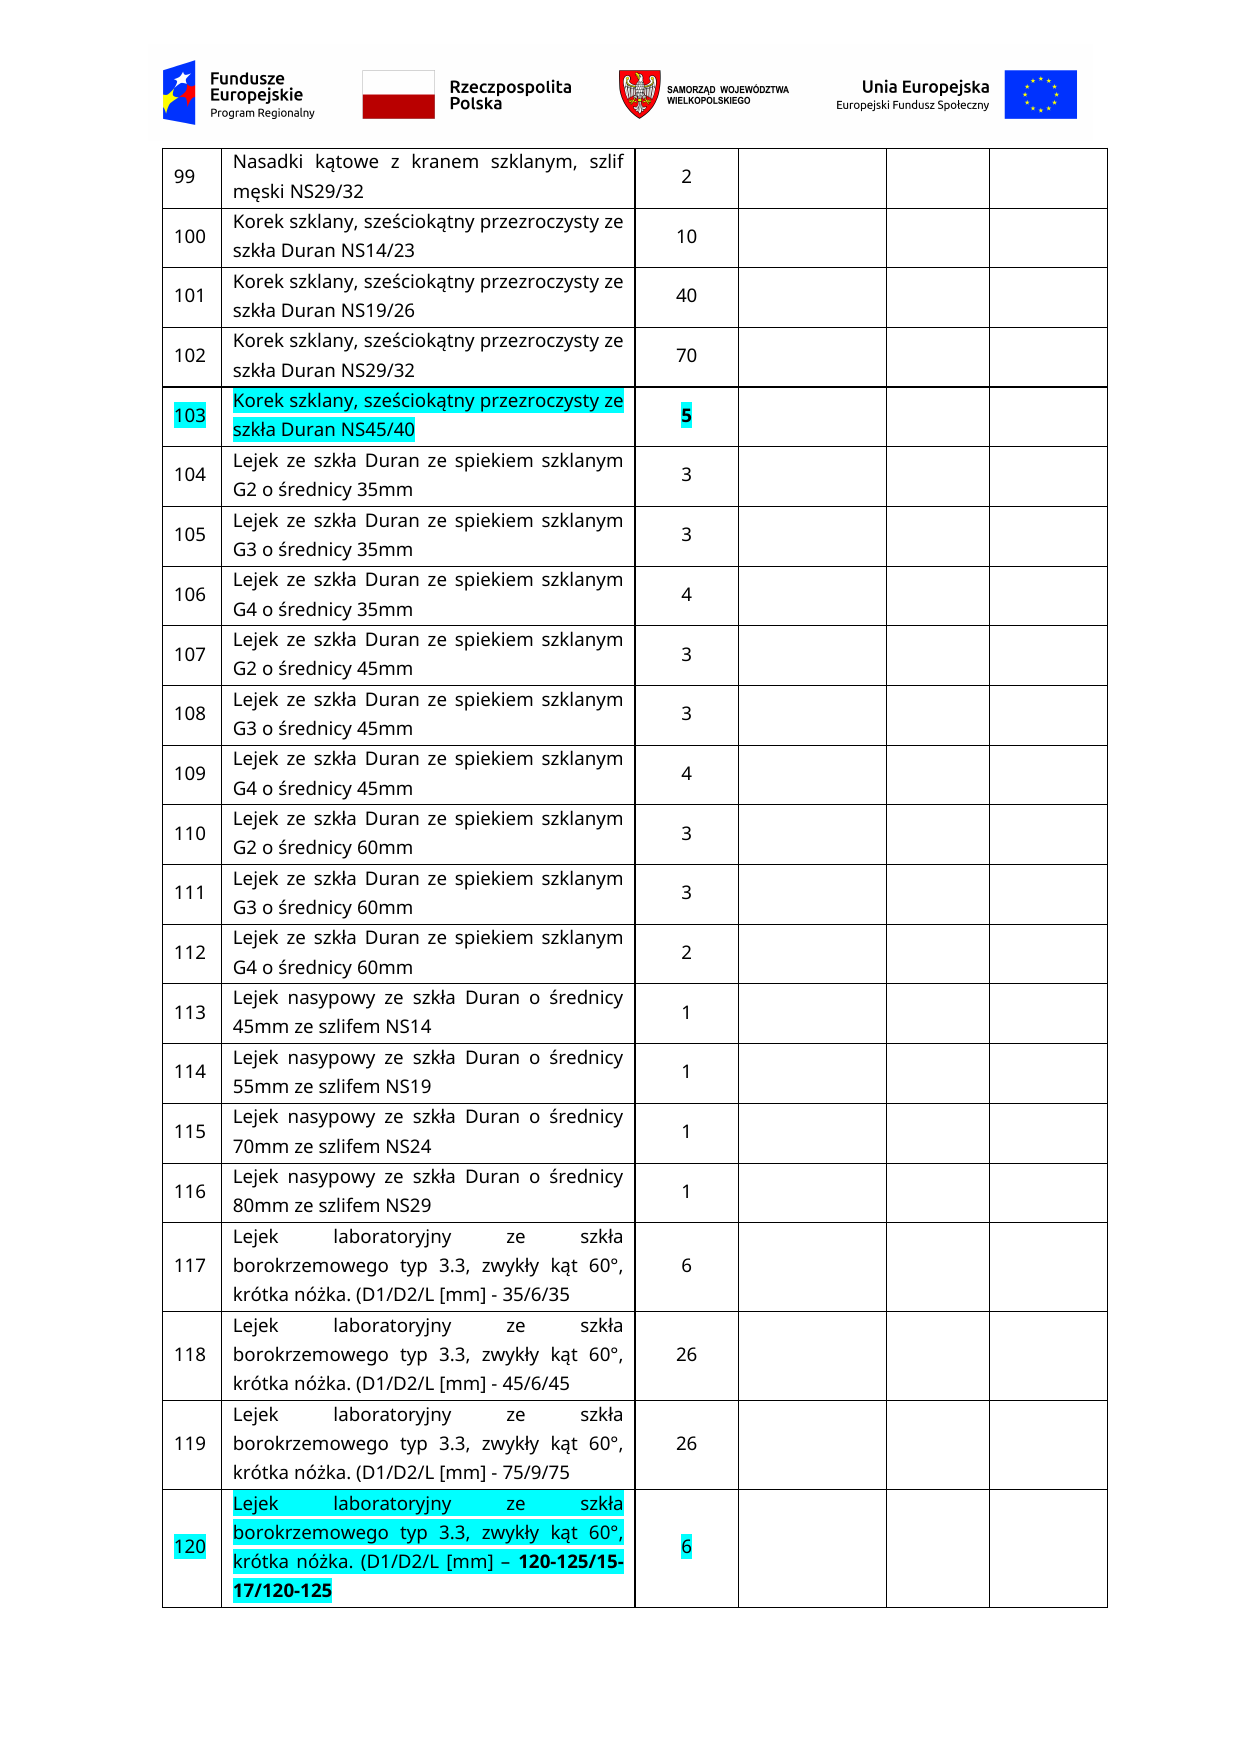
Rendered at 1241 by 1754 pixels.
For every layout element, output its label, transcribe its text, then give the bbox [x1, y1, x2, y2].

table_cell 3 [636, 805, 738, 864]
table_cell 2 [636, 149, 738, 207]
table_cell Lejek nasypowy ze szkła Duran o średnicy 70mm ze szlifem NS24 [222, 1104, 634, 1162]
table_cell 120 [163, 1490, 221, 1607]
table_cell [739, 209, 886, 267]
table_cell [887, 746, 989, 804]
table_cell 5 [636, 388, 738, 446]
table_cell [887, 626, 989, 685]
table_cell [990, 686, 1107, 744]
table_cell Lejek nasypowy ze szkła Duran o średnicy 45mm ze szlifem NS14 [222, 984, 634, 1043]
table_cell [990, 1104, 1107, 1162]
table_cell [739, 328, 886, 386]
table_cell [887, 865, 989, 924]
table_cell 105 [163, 507, 221, 566]
table_cell Lejek ze szkła Duran ze spiekiem szklanym G3 o średnicy 35mm [222, 507, 634, 566]
table_cell Lejek nasypowy ze szkła Duran o średnicy 80mm ze szlifem NS29 [222, 1164, 634, 1222]
table_cell [739, 805, 886, 864]
table_cell [739, 984, 886, 1043]
table_cell 3 [636, 686, 738, 744]
table_cell [887, 567, 989, 625]
table_cell [887, 1312, 989, 1400]
table_cell [887, 686, 989, 744]
table_cell Korek szklany, sześciokątny przezroczysty ze szkła Duran NS29/32 [222, 328, 634, 386]
table_cell 10 [636, 209, 738, 267]
table_cell Lejek ze szkła Duran ze spiekiem szklanym G2 o średnicy 45mm [222, 626, 634, 685]
table_cell 1 [636, 1104, 738, 1162]
picture [147, 44, 1093, 141]
table_cell 2 [636, 925, 738, 983]
table_cell Korek szklany, sześciokątny przezroczysty ze szkła Duran NS45/40 [222, 388, 634, 446]
table_cell [739, 268, 886, 327]
table_cell 107 [163, 626, 221, 685]
table_cell [990, 1223, 1107, 1311]
table_cell 70 [636, 328, 738, 386]
table_cell [887, 1401, 989, 1489]
table_cell [887, 149, 989, 207]
table_cell Korek szklany, sześciokątny przezroczysty ze szkła Duran NS19/26 [222, 268, 634, 327]
table_cell [739, 1312, 886, 1400]
table_cell [739, 1044, 886, 1103]
table_cell 117 [163, 1223, 221, 1311]
table_cell [739, 388, 886, 446]
table_cell [990, 746, 1107, 804]
table_cell [739, 1104, 886, 1162]
table_cell [739, 746, 886, 804]
table_cell 119 [163, 1401, 221, 1489]
table_cell 6 [636, 1490, 738, 1607]
table_cell [990, 209, 1107, 267]
table_cell [990, 1312, 1107, 1400]
table_cell [739, 686, 886, 744]
table_cell [990, 984, 1107, 1043]
table_cell 115 [163, 1104, 221, 1162]
table_cell Lejek ze szkła Duran ze spiekiem szklanym G3 o średnicy 45mm [222, 686, 634, 744]
table_cell Lejek ze szkła Duran ze spiekiem szklanym G4 o średnicy 35mm [222, 567, 634, 625]
table_cell Lejek ze szkła Duran ze spiekiem szklanym G2 o średnicy 60mm [222, 805, 634, 864]
table_cell [887, 388, 989, 446]
table_cell [887, 1044, 989, 1103]
table_cell [887, 1490, 989, 1607]
table_cell 4 [636, 746, 738, 804]
table_cell 106 [163, 567, 221, 625]
table_cell Lejek laboratoryjny ze szkła borokrzemowego typ 3.3, zwykły kąt 60°, krótka nóżka. (D1/D2/L [mm] – 120-125/15-17/120-125 [222, 1490, 634, 1607]
table_cell Korek szklany, sześciokątny przezroczysty ze szkła Duran NS14/23 [222, 209, 634, 267]
table_cell [990, 447, 1107, 506]
table_cell Lejek ze szkła Duran ze spiekiem szklanym G2 o średnicy 35mm [222, 447, 634, 506]
table_cell [887, 1223, 989, 1311]
table_cell [739, 1490, 886, 1607]
table_cell [990, 567, 1107, 625]
table_cell 26 [636, 1401, 738, 1489]
table_cell 110 [163, 805, 221, 864]
table_cell 101 [163, 268, 221, 327]
table_cell [990, 626, 1107, 685]
table_cell 3 [636, 626, 738, 685]
table_cell [887, 1104, 989, 1162]
table_cell Lejek laboratoryjny ze szkła borokrzemowego typ 3.3, zwykły kąt 60°, krótka nóżka. (D1/D2/L [mm] - 75/9/75 [222, 1401, 634, 1489]
table_cell 3 [636, 865, 738, 924]
table_cell Lejek laboratoryjny ze szkła borokrzemowego typ 3.3, zwykły kąt 60°, krótka nóżka. (D1/D2/L [mm] - 45/6/45 [222, 1312, 634, 1400]
table_cell 118 [163, 1312, 221, 1400]
table_cell [739, 1164, 886, 1222]
table_cell 108 [163, 686, 221, 744]
table_cell [990, 925, 1107, 983]
table_cell [990, 388, 1107, 446]
table_cell 113 [163, 984, 221, 1043]
table_cell 114 [163, 1044, 221, 1103]
table_cell 111 [163, 865, 221, 924]
table_cell 6 [636, 1223, 738, 1311]
table_cell 116 [163, 1164, 221, 1222]
table_cell [739, 567, 886, 625]
table_cell [739, 1401, 886, 1489]
table_cell 99 [163, 149, 221, 207]
table_cell [990, 865, 1107, 924]
table_cell [990, 507, 1107, 566]
table_cell 1 [636, 984, 738, 1043]
table_cell [887, 1164, 989, 1222]
table_cell Lejek nasypowy ze szkła Duran o średnicy 55mm ze szlifem NS19 [222, 1044, 634, 1103]
table_cell [739, 507, 886, 566]
table_cell [739, 447, 886, 506]
table_cell 109 [163, 746, 221, 804]
table_cell 112 [163, 925, 221, 983]
table_cell 1 [636, 1164, 738, 1222]
table_cell [887, 209, 989, 267]
table_cell [990, 805, 1107, 864]
table_cell 40 [636, 268, 738, 327]
table_cell [887, 328, 989, 386]
table_cell [990, 328, 1107, 386]
table_cell [739, 626, 886, 685]
table_cell 3 [636, 507, 738, 566]
table_cell 102 [163, 328, 221, 386]
table_cell [990, 268, 1107, 327]
table_cell [990, 1401, 1107, 1489]
table_cell [887, 984, 989, 1043]
table_cell 103 [163, 388, 221, 446]
table_cell [887, 507, 989, 566]
table_cell 1 [636, 1044, 738, 1103]
table_cell [739, 149, 886, 207]
table_cell 26 [636, 1312, 738, 1400]
table_cell Lejek ze szkła Duran ze spiekiem szklanym G3 o średnicy 60mm [222, 865, 634, 924]
table_cell [739, 925, 886, 983]
table_cell Nasadki kątowe z kranem szklanym, szlif męski NS29/32 [222, 149, 634, 207]
table_cell Lejek ze szkła Duran ze spiekiem szklanym G4 o średnicy 45mm [222, 746, 634, 804]
table_cell [990, 1164, 1107, 1222]
table_cell 104 [163, 447, 221, 506]
table_cell 100 [163, 209, 221, 267]
table_cell [990, 149, 1107, 207]
table_cell 4 [636, 567, 738, 625]
table_cell [887, 447, 989, 506]
table_cell [990, 1490, 1107, 1607]
table_cell Lejek laboratoryjny ze szkła borokrzemowego typ 3.3, zwykły kąt 60°, krótka nóżka. (D1/D2/L [mm] - 35/6/35 [222, 1223, 634, 1311]
table_cell [887, 925, 989, 983]
table_cell [887, 805, 989, 864]
table_cell 3 [636, 447, 738, 506]
table_cell [887, 268, 989, 327]
table_cell [739, 1223, 886, 1311]
table_cell [739, 865, 886, 924]
table_cell [990, 1044, 1107, 1103]
table_cell Lejek ze szkła Duran ze spiekiem szklanym G4 o średnicy 60mm [222, 925, 634, 983]
